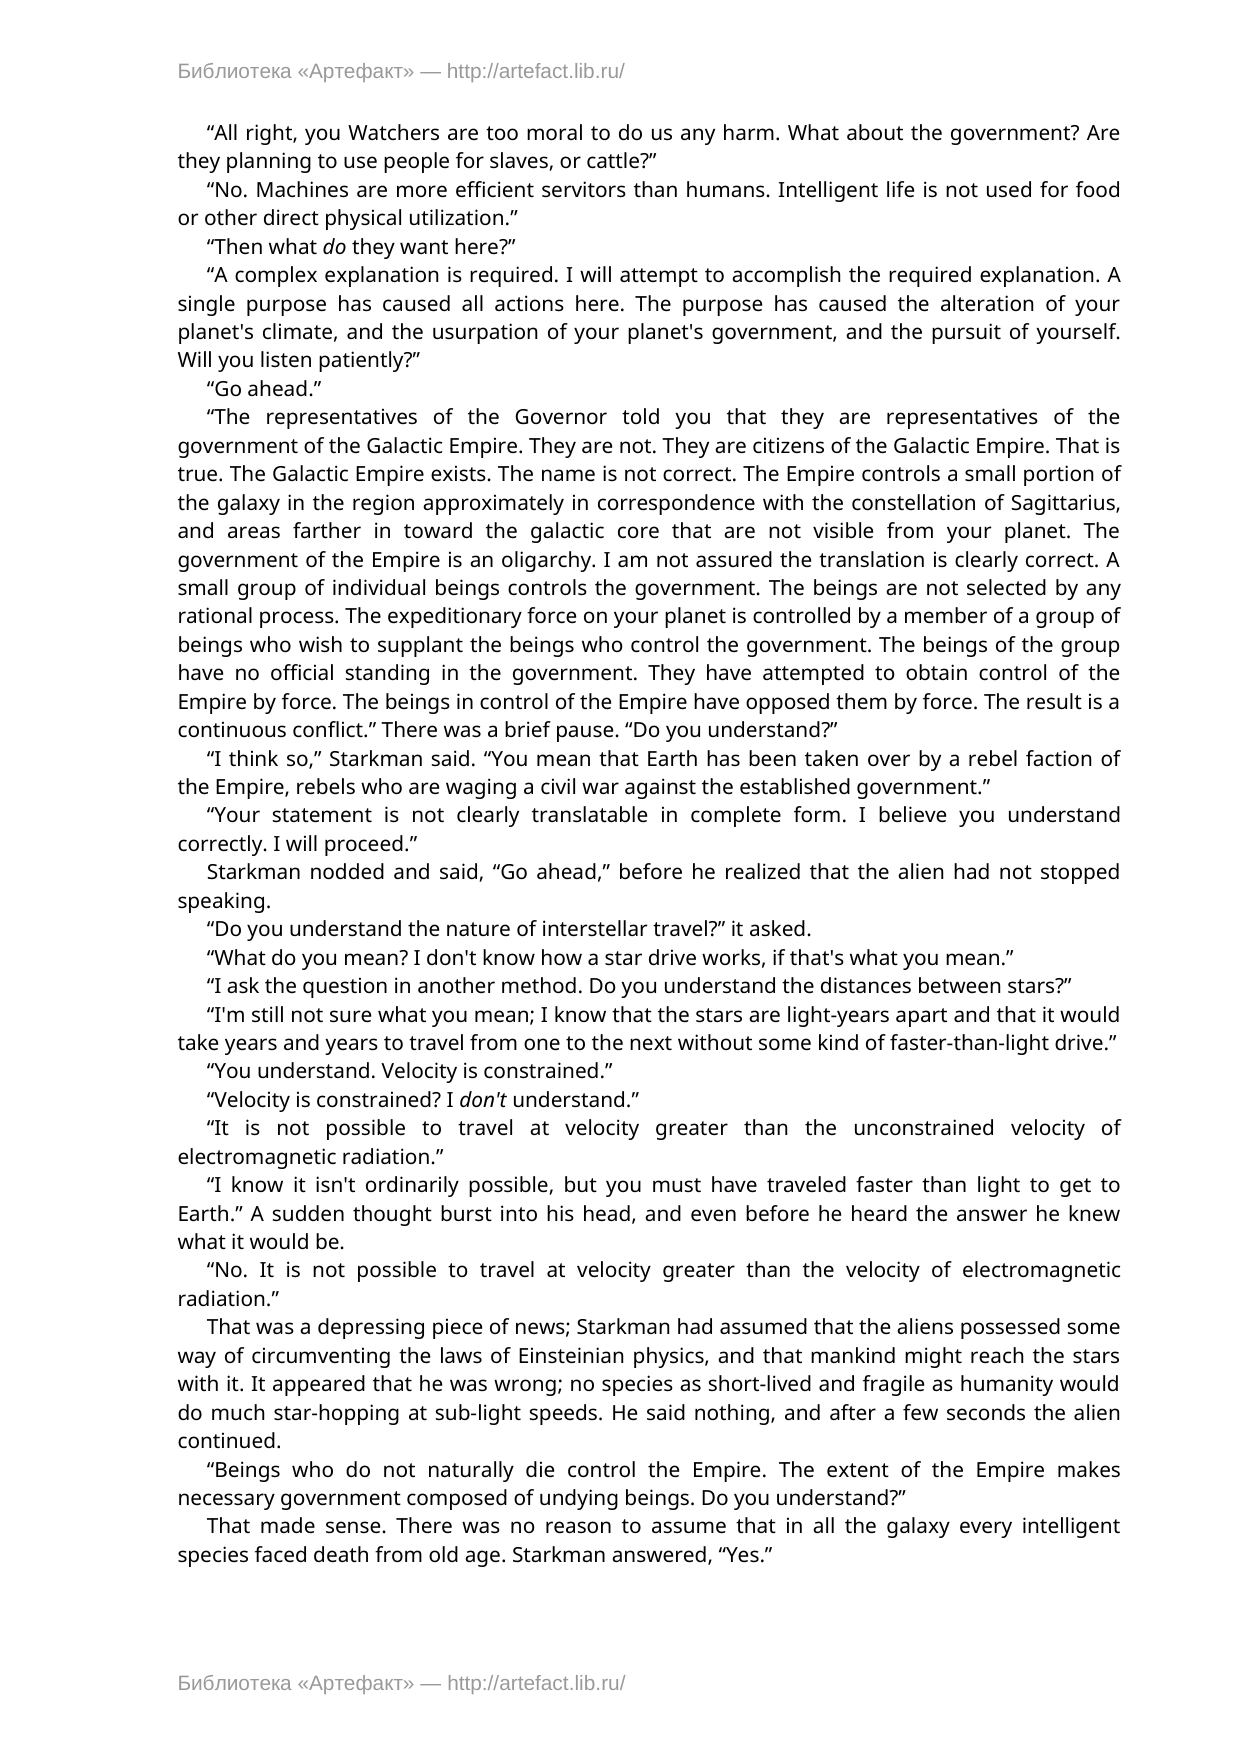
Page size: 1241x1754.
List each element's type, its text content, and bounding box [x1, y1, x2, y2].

text “All right, you Watchers are too moral to do us any harm. What about the government? Are they planning to use people for slaves, or cattle?” [177, 118, 1122, 175]
text “I'm still not sure what you mean; I know that the stars are light-years apart and that it would take years and years to travel from one to the next without some kind of faster-than-light drive.” [177, 1000, 1122, 1057]
text Starkman nodded and said, “Go ahead,” before he realized that the alien had not stopped speaking. [177, 857, 1122, 914]
text “Then what do they want here?” [177, 232, 1122, 260]
text “I think so,” Starkman said. “You mean that Earth has been taken over by a rebel faction of the Empire, rebels who are waging a civil war against the established government.” [177, 744, 1122, 801]
text That made sense. There was no reason to assume that in all the galaxy every intelligent species faced death from old age. Starkman answered, “Yes.” [177, 1512, 1122, 1568]
text “It is not possible to travel at velocity greater than the unconstrained velocity of electromagnetic radiation.” [177, 1113, 1122, 1170]
text “Your statement is not clearly translatable in complete form. I believe you understand correctly. I will proceed.” [177, 801, 1122, 857]
text “No. Machines are more efficient servitors than humans. Intelligent life is not used for food or other direct physical utilization.” [177, 175, 1122, 232]
text “No. It is not possible to travel at velocity greater than the velocity of electromagnetic radiation.” [177, 1256, 1122, 1312]
text “Beings who do not naturally die control the Empire. The extent of the Empire makes necessary government composed of undying beings. Do you understand?” [177, 1455, 1122, 1512]
text “What do you mean? I don't know how a star drive works, if that's what you mean.” [177, 943, 1122, 971]
text “You understand. Velocity is constrained.” [177, 1057, 1122, 1085]
text “Velocity is constrained? I don't understand.” [177, 1085, 1122, 1113]
text “Go ahead.” [177, 374, 1122, 402]
text “I know it isn't ordinarily possible, but you must have traveled faster than light to get to Earth.” A sudden thought burst into his head, and even before he heard the answer he knew what it would be. [177, 1170, 1122, 1256]
text “A complex explanation is required. I will attempt to accomplish the required explanation. A single purpose has caused all actions here. The purpose has caused the alteration of your planet's climate, and the usurpation of your planet's government, and the pursuit of yourself. Will you listen patiently?” [177, 260, 1122, 374]
text “Do you understand the nature of interstellar travel?” it asked. [177, 914, 1122, 943]
text “I ask the question in another method. Do you understand the distances between stars?” [177, 971, 1122, 1000]
text “The representatives of the Governor told you that they are representatives of the government of the Galactic Empire. They are not. They are citizens of the Galactic Empire. That is true. The Galactic Empire exists. The name is not correct. The Empire controls a small portion of the galaxy in the region approximately in correspondence with the constellation of Sagittarius, and areas farther in toward the galactic core that are not visible from your planet. The government of the Empire is an oligarchy. I am not assured the translation is clearly correct. A small group of individual beings controls the government. The beings are not selected by any rational process. The expeditionary force on your planet is controlled by a member of a group of beings who wish to supplant the beings who control the government. The beings of the group have no official standing in the government. They have attempted to obtain control of the Empire by force. The beings in control of the Empire have opposed them by force. The result is a continuous conflict.” There was a brief pause. “Do you understand?” [177, 402, 1122, 744]
text That was a depressing piece of news; Starkman had assumed that the aliens possessed some way of circumventing the laws of Einsteinian physics, and that mankind might reach the stars with it. It appeared that he was wrong; no species as short-lived and fragile as humanity would do much star-hopping at sub-light speeds. He said nothing, and after a few seconds the alien continued. [177, 1312, 1122, 1455]
